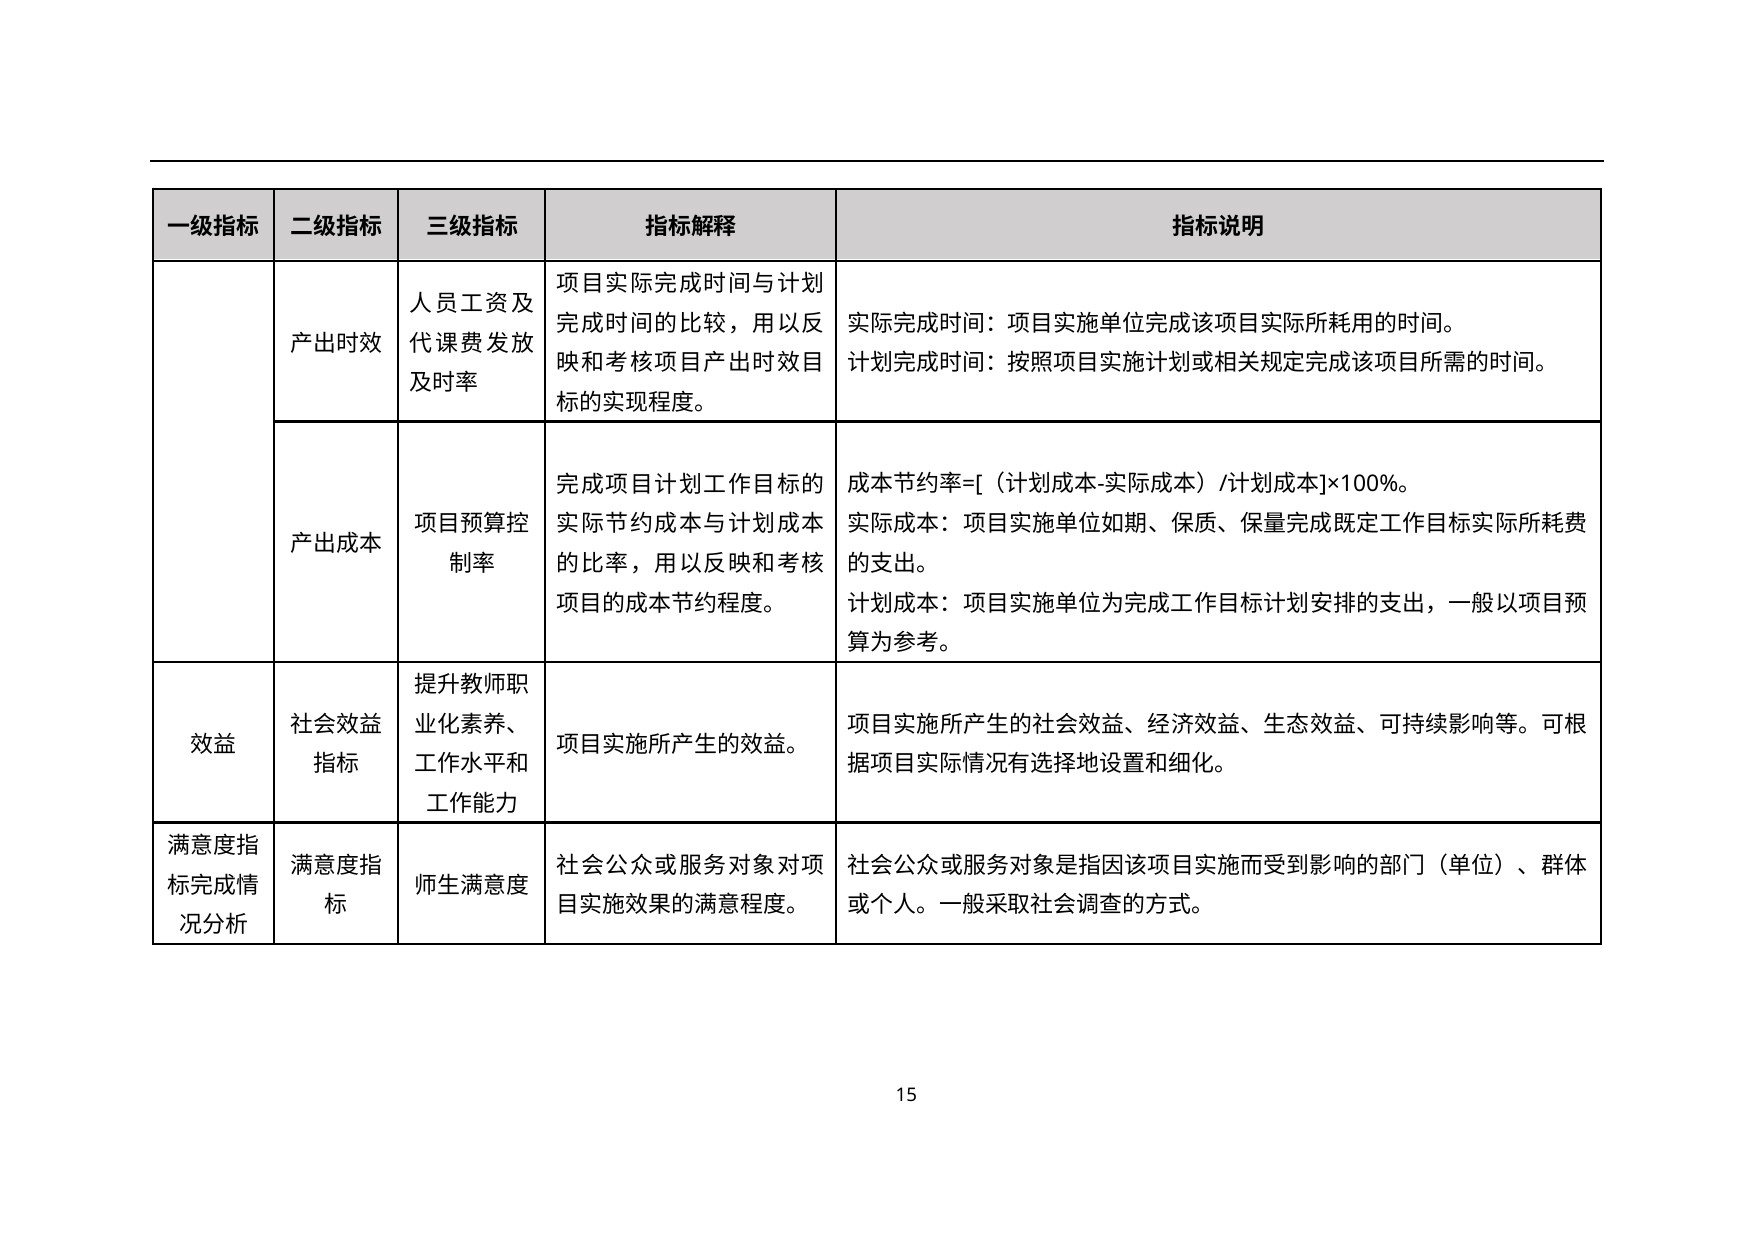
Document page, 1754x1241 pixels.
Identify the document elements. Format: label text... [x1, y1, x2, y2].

table_header 指标说明 [837, 190, 1600, 259]
table_cell 满意度指标 [275, 824, 397, 943]
table_cell 项目实施所产生的社会效益、经济效益、生态效益、可持续影响等。可根据项目实际情况有选择地设置和细化。 [837, 663, 1600, 821]
table_header 一级指标 [154, 190, 273, 259]
table_cell 师生满意度 [399, 824, 544, 943]
table_cell 人员工资及代课费发放及时率 [399, 262, 544, 420]
table_header 二级指标 [275, 190, 397, 259]
table_cell 社会公众或服务对象是指因该项目实施而受到影响的部门（单位）、群体或个人。一般采取社会调查的方式。 [837, 824, 1600, 943]
table_cell 项目实际完成时间与计划完成时间的比较，用以反映和考核项目产出时效目标的实现程度。 [546, 262, 835, 420]
table_cell 完成项目计划工作目标的实际节约成本与计划成本的比率，用以反映和考核项目的成本节约程度。 [546, 423, 835, 661]
table_cell 效益 [154, 663, 273, 821]
table_cell 项目预算控制率 [399, 423, 544, 661]
table_cell 实际完成时间：项目实施单位完成该项目实际所耗用的时间。 计划完成时间：按照项目实施计划或相关规定完成该项目所需的时间。 [837, 262, 1600, 420]
table_header 三级指标 [399, 190, 544, 259]
table_cell 产出时效 [275, 262, 397, 420]
table_cell 社会公众或服务对象对项目实施效果的满意程度。 [546, 824, 835, 943]
table_cell 提升教师职业化素养、工作水平和工作能力 [399, 663, 544, 821]
table_cell 成本节约率=[（计划成本-实际成本）/计划成本]×100%。 实际成本：项目实施单位如期、保质、保量完成既定工作目标实际所耗费的支出。 计划成本：项目实施单位为完成工作目标计划安排的支出，一般以项目预算为参考。 [837, 423, 1600, 661]
table_cell 社会效益指标 [275, 663, 397, 821]
table_cell 满意度指标完成情况分析 [154, 824, 273, 943]
table_cell 项目实施所产生的效益。 [546, 663, 835, 821]
table_cell 产出成本 [275, 423, 397, 661]
table_header 指标解释 [546, 190, 835, 259]
